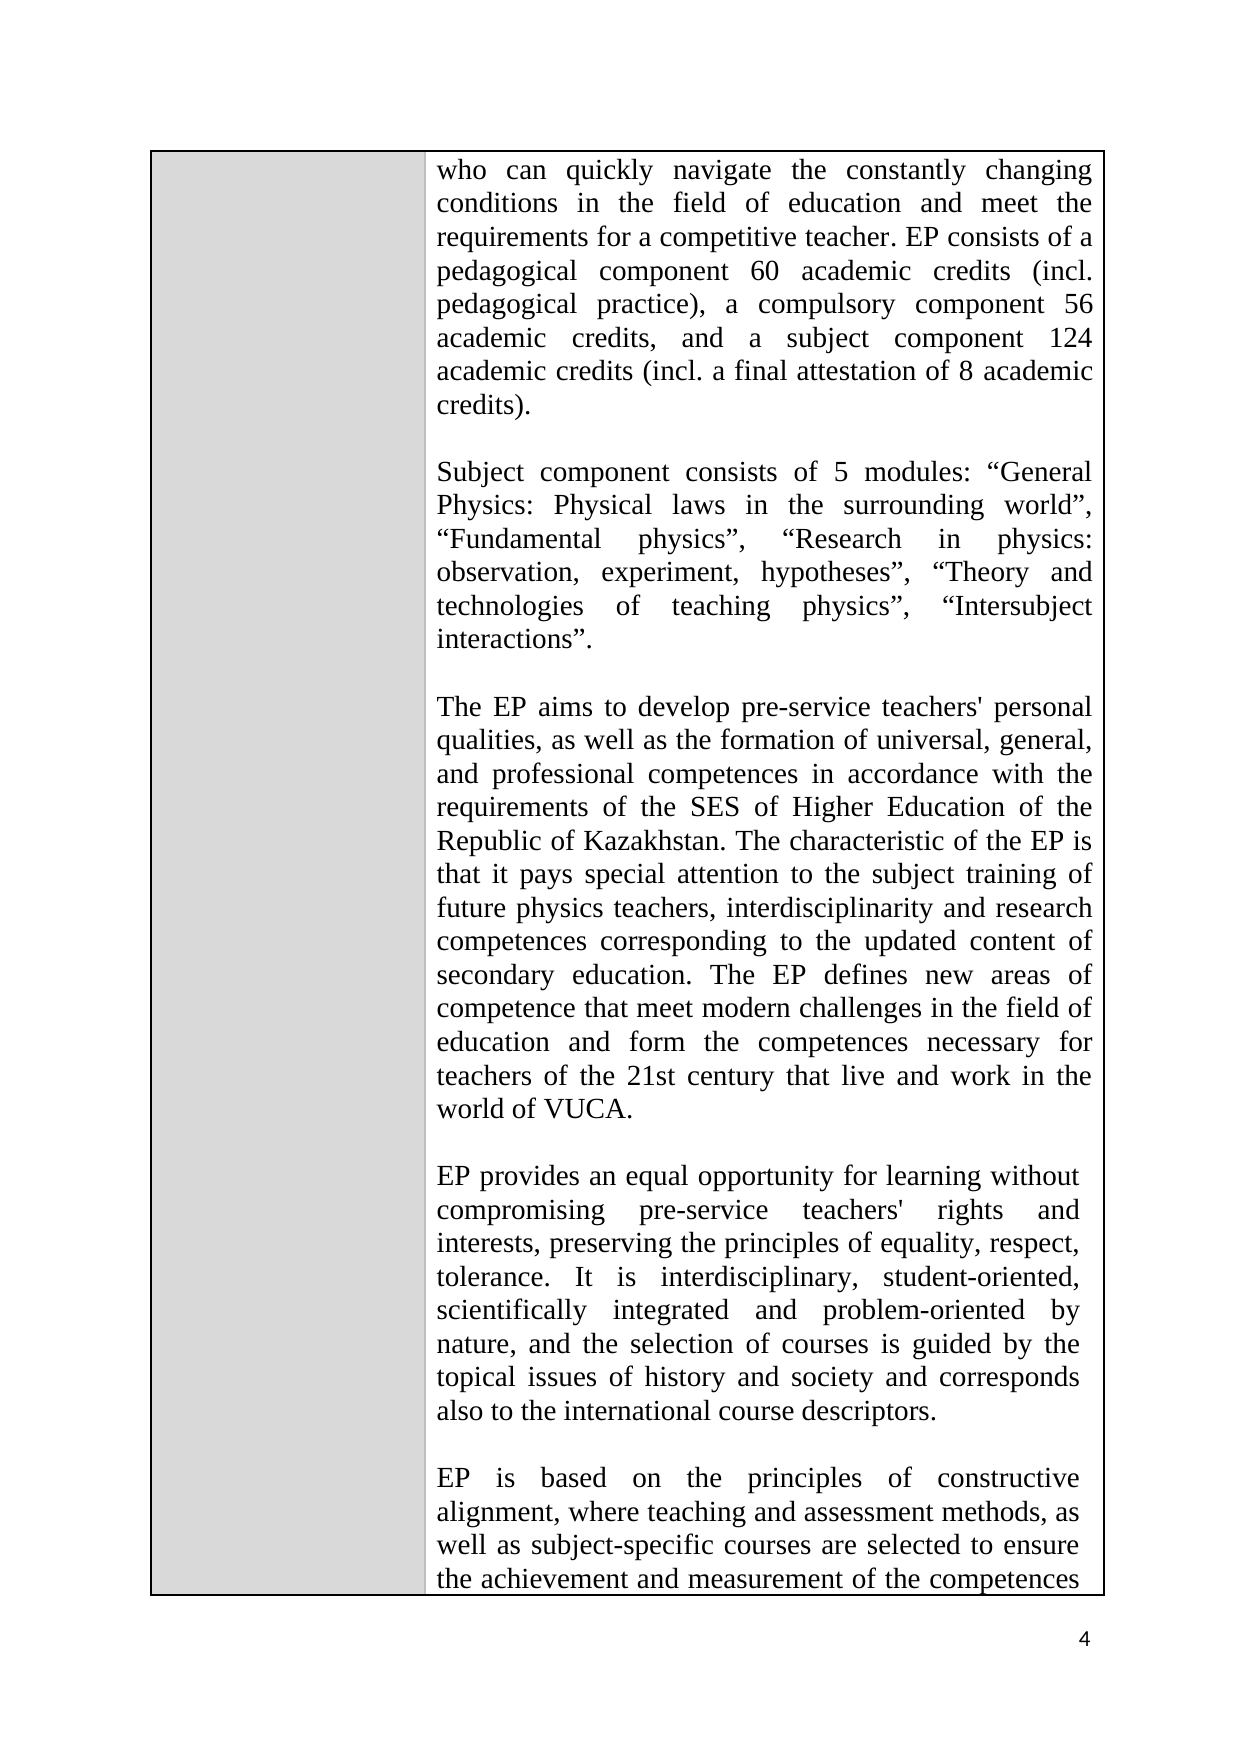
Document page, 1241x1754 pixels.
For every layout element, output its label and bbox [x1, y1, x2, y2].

table_cell [426, 152, 1103, 1594]
table_cell [152, 152, 424, 1594]
